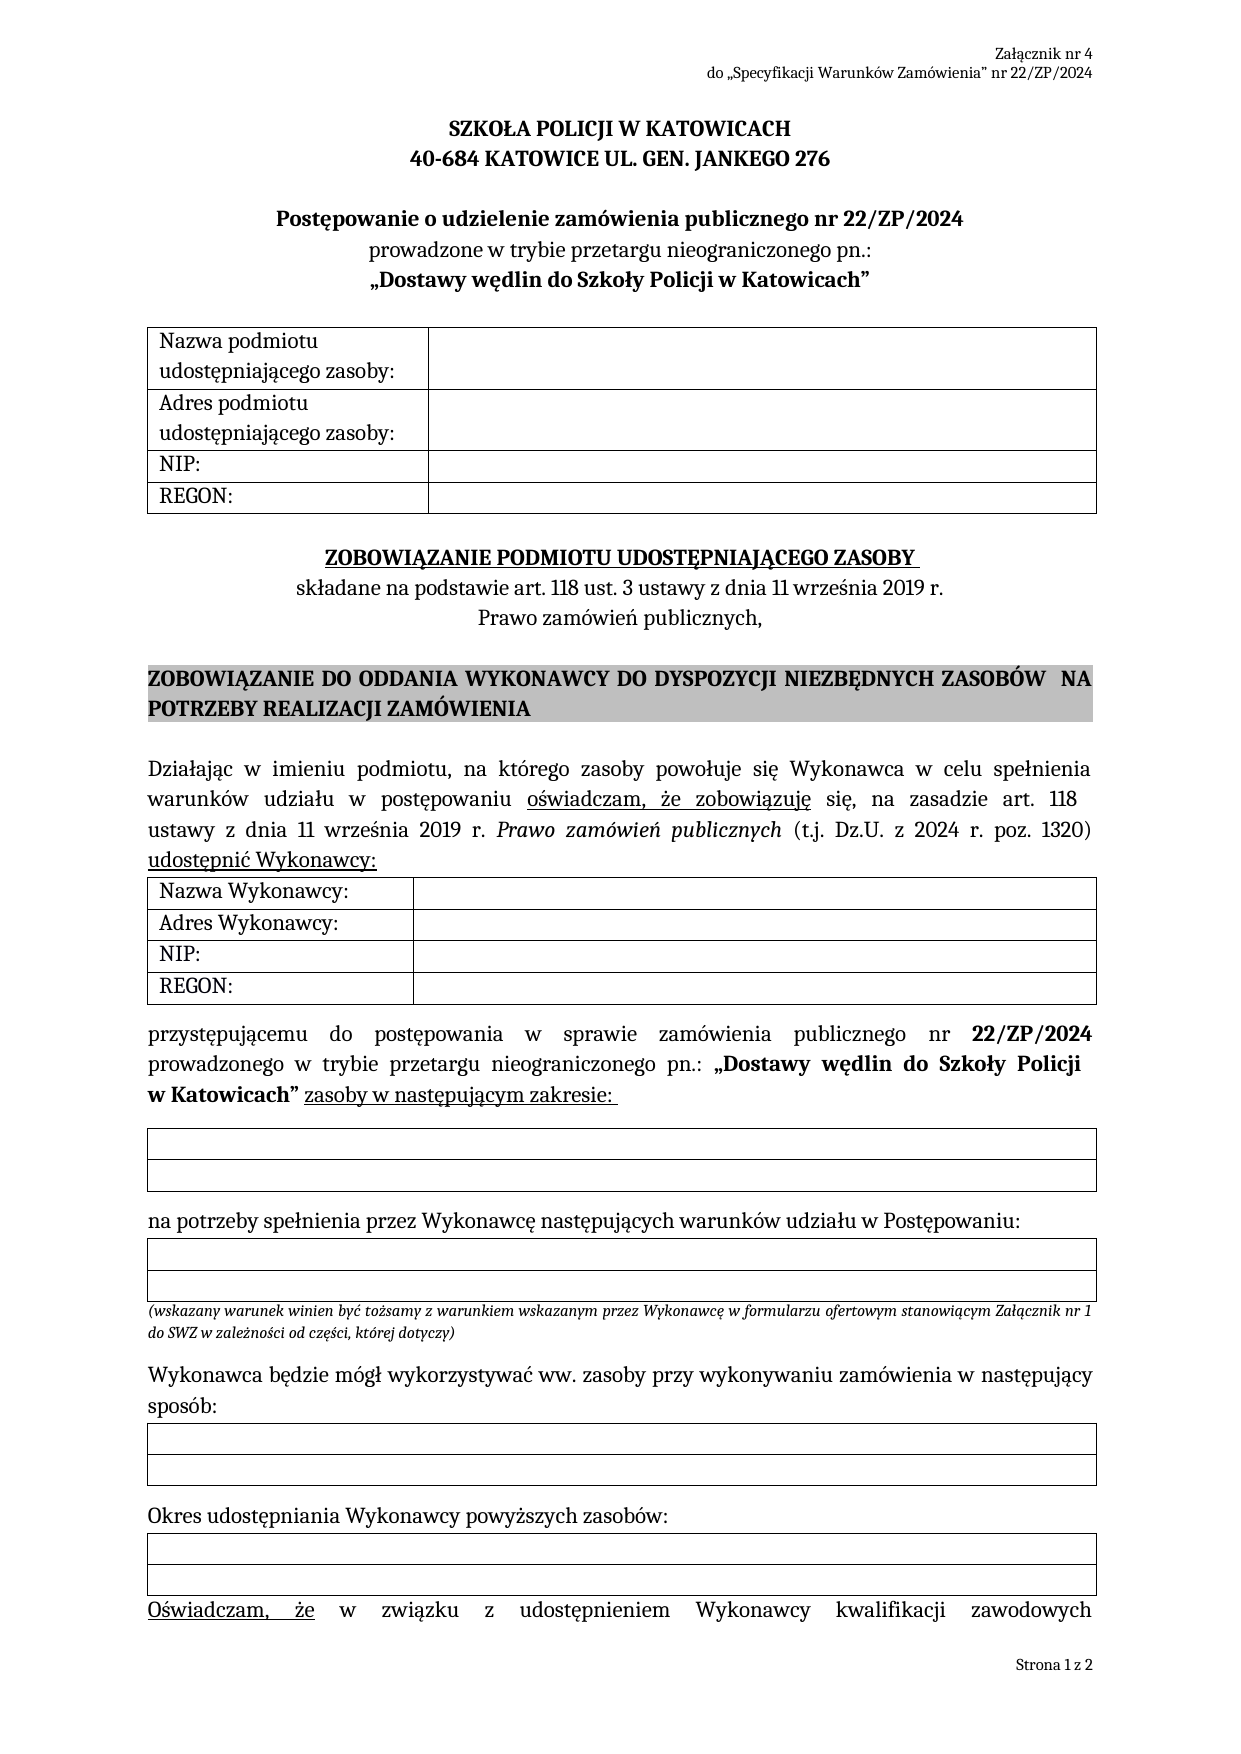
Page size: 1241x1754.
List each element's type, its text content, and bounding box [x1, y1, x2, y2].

table_cell [414, 910, 1096, 940]
text prowadzone w trybie przetargu nieograniczonego pn.: [148, 236, 1093, 263]
text ZOBOWIĄZANIE DO ODDANIA WYKONAWCY DO DYSPOZYCJI NIEZBĘDNYCH ZASOBÓW NA POTRZEBY REALIZACJI ZAMÓWIENIA [148, 665, 1093, 722]
table_cell [414, 941, 1096, 972]
table_header [148, 1424, 1096, 1454]
text na potrzeby spełnienia przez Wykonawcę następujących warunków udziału w Postępowaniu: [148, 1208, 1093, 1234]
table_header [429, 328, 1096, 388]
table_header [148, 1534, 1096, 1564]
table_cell [429, 390, 1096, 450]
table_cell [148, 1271, 1096, 1301]
table_header [414, 878, 1096, 908]
table_cell [429, 483, 1096, 513]
table_header Nazwa Wykonawcy: [148, 878, 413, 908]
table_cell [429, 451, 1096, 482]
table_cell [148, 1565, 1096, 1595]
table_header [148, 1129, 1096, 1159]
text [148, 1596, 1093, 1623]
text ZOBOWIĄZANIE PODMIOTU UDOSTĘPNIAJĄCEGO ZASOBY [148, 544, 1093, 571]
table_cell [414, 973, 1096, 1003]
text Działając w imieniu podmiotu, na którego zasoby powołuje się Wykonawca w celu spełnienia warunków udziału w postępowaniu oświadczam, że zobowiązuję się, na zasadzie art. 118 ustawy z dnia 11 września 2019 r. Prawo zamówień publicznych (t.j. Dz.U. z 2024 r. poz. 1320) udostępnić Wykonawcy: [148, 756, 1093, 873]
text „Dostawy wędlin do Szkoły Policji w Katowicach” [148, 267, 1093, 293]
text Prawo zamówień publicznych, [148, 605, 1093, 631]
table_cell REGON: [148, 973, 413, 1003]
table_cell REGON: [148, 483, 428, 513]
text SZKOŁA POLICJI W KATOWICACH [148, 116, 1093, 142]
table_cell Adres Wykonawcy: [148, 910, 413, 940]
text (wskazany warunek winien być tożsamy z warunkiem wskazanym przez Wykonawcę w formularzu ofertowym stanowiącym Załącznik nr 1 do SWZ w zależności od części, której dotyczy) [148, 1302, 1093, 1343]
table_cell [148, 1160, 1096, 1191]
table_header [148, 1239, 1096, 1269]
text Wykonawca będzie mógł wykorzystywać ww. zasoby przy wykonywaniu zamówienia w następujący sposób: [148, 1362, 1093, 1419]
text 40-684 KATOWICE UL. GEN. JANKEGO 276 [148, 146, 1093, 172]
text przystępującemu do postępowania w sprawie zamówienia publicznego nr 22/ZP/2024 prowadzonego w trybie przetargu nieograniczonego pn.: „Dostawy wędlin do Szkoły Policji w Katowicach” zasoby w następującym zakresie: [148, 1021, 1093, 1108]
text składane na podstawie art. 118 ust. 3 ustawy z dnia 11 września 2019 r. [148, 575, 1093, 601]
text Postępowanie o udzielenie zamówienia publicznego nr 22/ZP/2024 [148, 206, 1093, 233]
table_cell [148, 1455, 1096, 1485]
text Okres udostępniania Wykonawcy powyższych zasobów: [148, 1503, 1093, 1529]
table_cell Adres podmiotu udostępniającego zasoby: [148, 390, 428, 450]
table_header Nazwa podmiotu udostępniającego zasoby: [148, 328, 428, 388]
table_cell NIP: [148, 941, 413, 972]
table_cell NIP: [148, 451, 428, 482]
